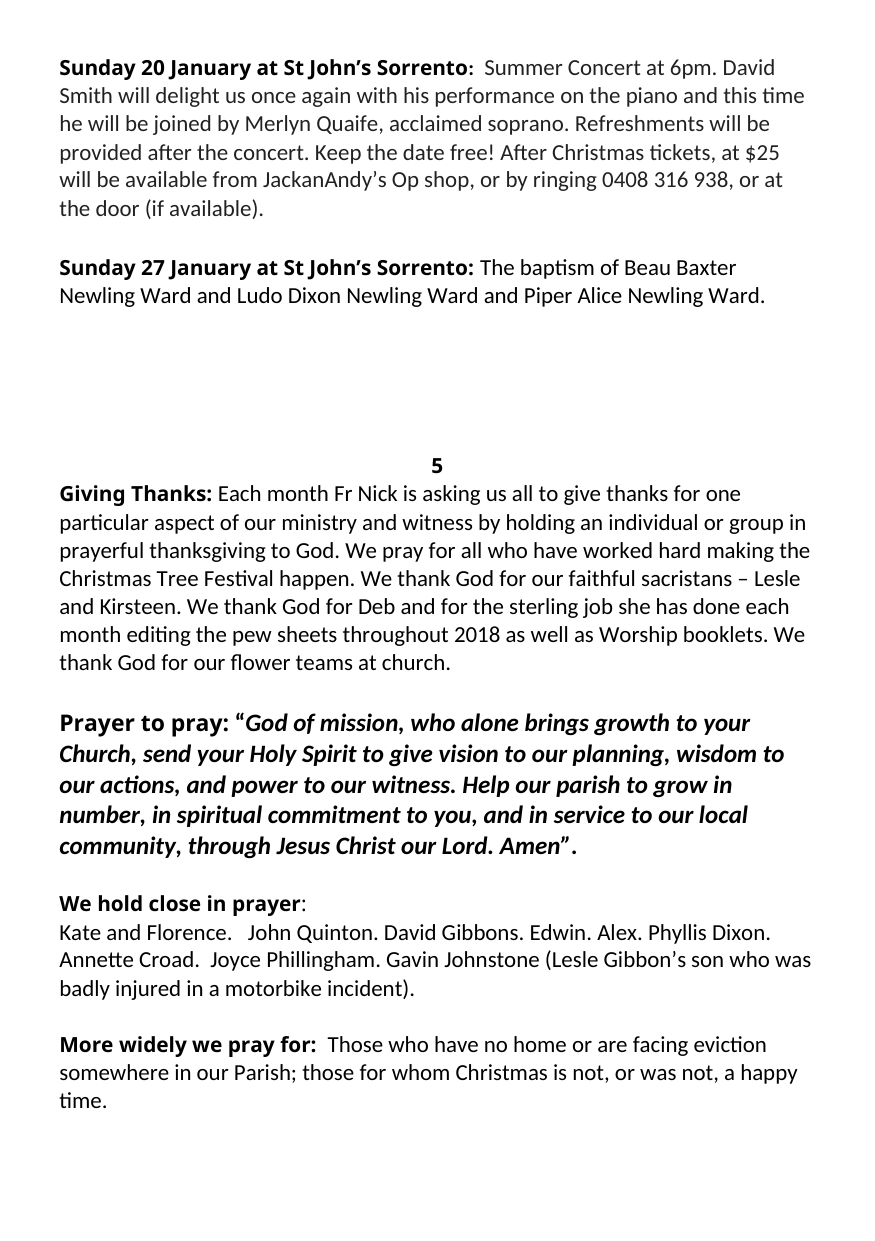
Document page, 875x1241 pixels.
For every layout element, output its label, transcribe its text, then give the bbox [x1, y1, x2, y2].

text Giving Thanks: Each month Fr Nick is asking us all to give thanks for one particular aspect of our ministry and witness by holding an individual or group in prayerful thanksgiving to God. We pray for all who have worked hard making the Christmas Tree Festival happen. We thank God for our faithful sacristans – Lesle and Kirsteen. We thank God for Deb and for the sterling job she has done each month editing the pew sheets throughout 2018 as well as Worship booklets. We thank God for our flower teams at church. [59, 479, 815, 676]
text Prayer to pray: “God of mission, who alone brings growth to your Church, send your Holy Spirit to give vision to our planning, wisdom to our actions, and power to our witness. Help our parish to grow in number, in spiritual commitment to you, and in service to our local community, through Jesus Christ our Lord. Amen”. [59, 707, 815, 861]
text 5 [59, 451, 815, 479]
text Kate and Florence. John Quinton. David Gibbons. Edwin. Alex. Phyllis Dixon. Annette Croad. Joyce Phillingham. Gavin Johnstone (Lesle Gibbon’s son who was badly injured in a motorbike incident). [59, 918, 815, 1002]
text Sunday 27 January at St John’s Sorrento: The baptism of Beau Baxter Newling Ward and Ludo Dixon Newling Ward and Piper Alice Newling Ward. [59, 253, 815, 309]
text More widely we pray for: Those who have no home or are facing eviction somewhere in our Parish; those for whom Christmas is not, or was not, a happy time. [59, 1030, 815, 1114]
text We hold close in prayer: [59, 889, 815, 918]
text Sunday 20 January at St John’s Sorrento: Summer Concert at 6pm. David Smith will delight us once again with his performance on the piano and this time he will be joined by Merlyn Quaife, acclaimed soprano. Refreshments will be provided after the concert. Keep the date free! After Christmas tickets, at $25 will be available from JackanAndy’s Op shop, or by ringing 0408 316 938, or at the door (if available). [59, 53, 815, 222]
